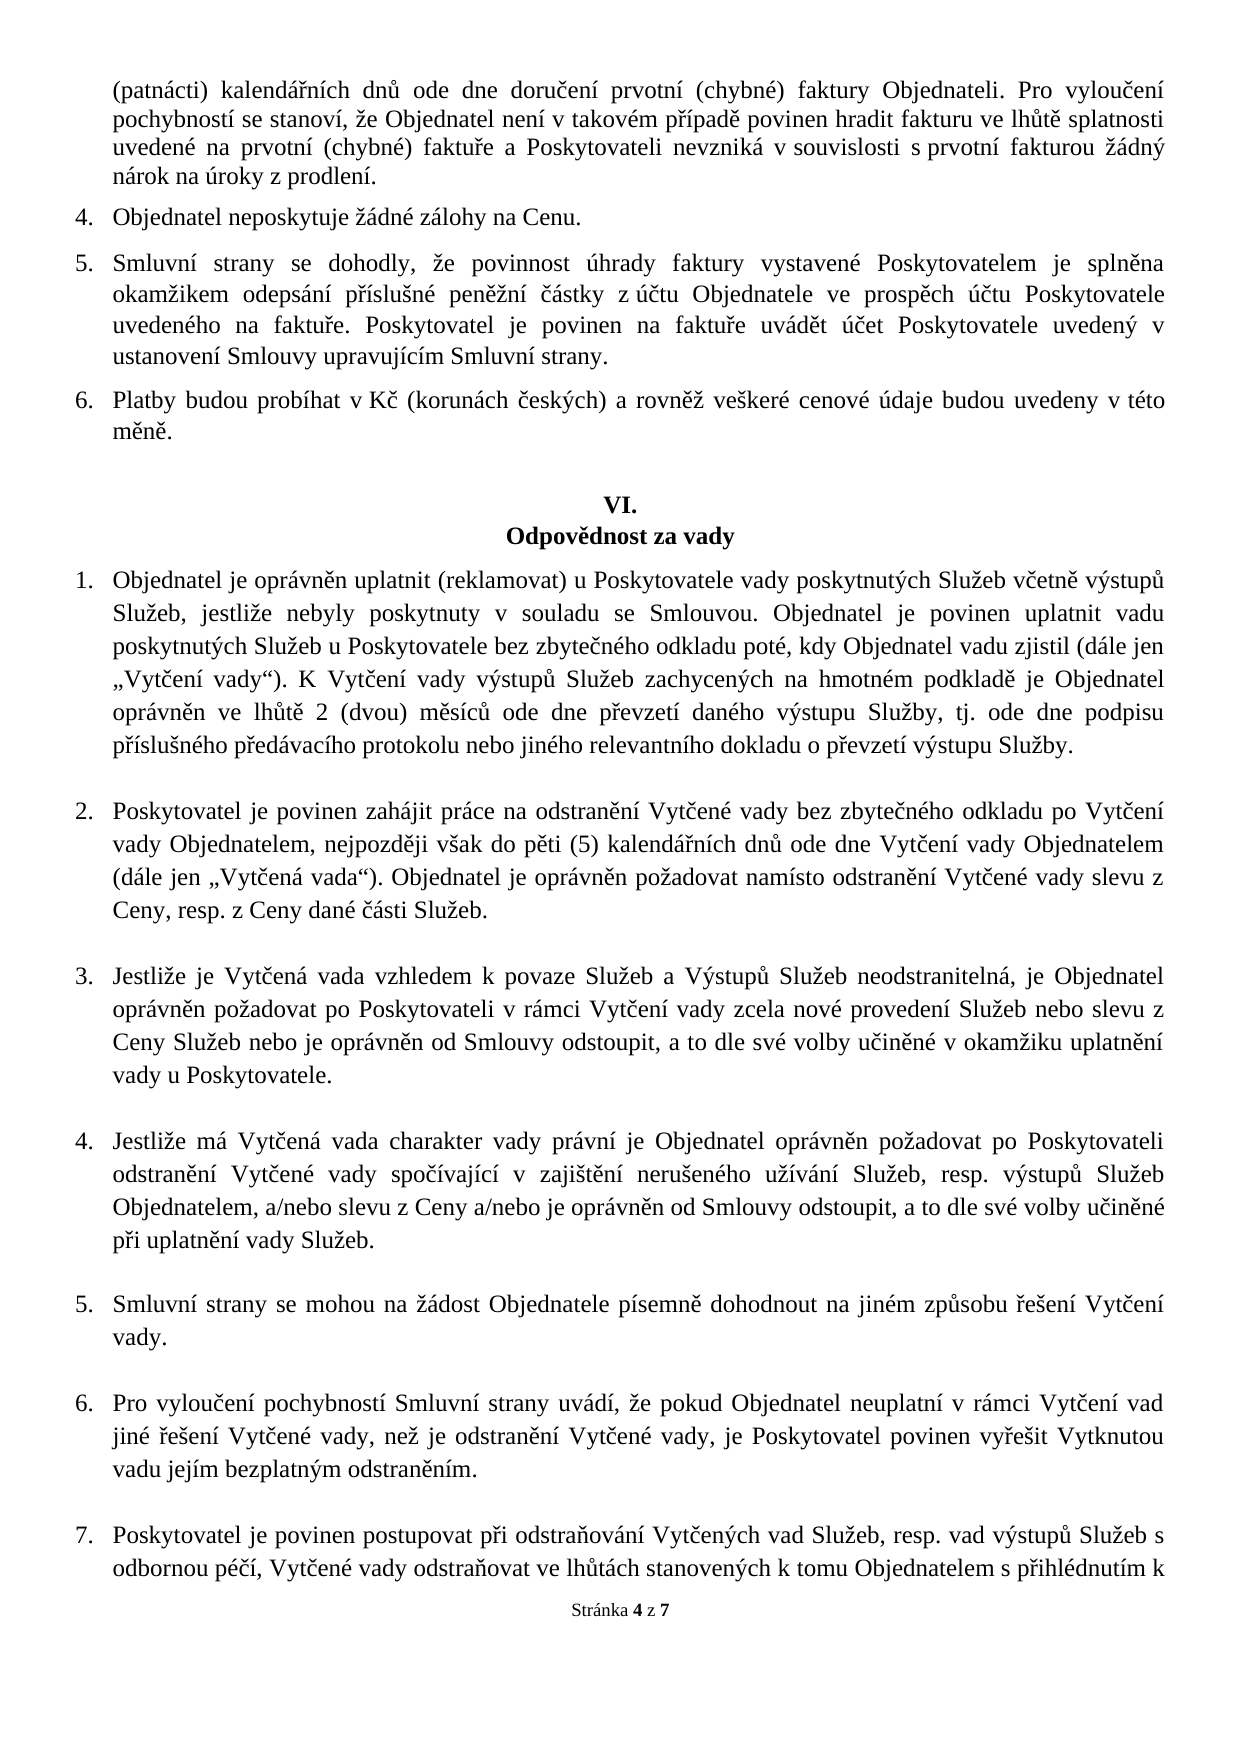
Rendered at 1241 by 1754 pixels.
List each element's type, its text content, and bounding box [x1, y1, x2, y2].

text Odpovědnost za vady [75, 521, 1165, 550]
list Objednatel neposkytuje žádné zálohy na Cenu. [75, 202, 1165, 231]
list Smluvní strany se mohou na žádost Objednatele písemně dohodnout na jiném způsobu řešení Vytčení vady. [75, 1289, 1165, 1351]
list Jestliže je Vytčená vada vzhledem k povaze Služeb a Výstupů Služeb neodstranitelná, je Objednatel oprávněn požadovat po Poskytovateli v rámci Vytčení vady zcela nové provedení Služeb nebo slevu z Ceny Služeb nebo je oprávněn od Smlouvy odstoupit, a to dle své volby učiněné v okamžiku uplatnění vady u Poskytovatele. [75, 961, 1165, 1089]
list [75, 75, 1165, 190]
list Pro vyloučení pochybností Smluvní strany uvádí, že pokud Objednatel neuplatní v rámci Vytčení vad jiné řešení Vytčené vady, než je odstranění Vytčené vady, je Poskytovatel povinen vyřešit Vytknutou vadu jejím bezplatným odstraněním. [75, 1388, 1165, 1483]
list Poskytovatel je povinen zahájit práce na odstranění Vytčené vady bez zbytečného odkladu po Vytčení vady Objednatelem, nejpozději však do pěti (5) kalendářních dnů ode dne Vytčení vady Objednatelem (dále jen „Vytčená vada“). Objednatel je oprávněn požadovat namísto odstranění Vytčené vady slevu z Ceny, resp. z Ceny dané části Služeb. [75, 796, 1165, 924]
text VI. [75, 490, 1165, 519]
list Smluvní strany se dohodly, že povinnost úhrady faktury vystavené Poskytovatelem je splněna okamžikem odepsání příslušné peněžní částky z účtu Objednatele ve prospěch účtu Poskytovatele uvedeného na faktuře. Poskytovatel je povinen na faktuře uvádět účet Poskytovatele uvedený v ustanovení Smlouvy upravujícím Smluvní strany. [75, 248, 1165, 370]
list Jestliže má Vytčená vada charakter vady právní je Objednatel oprávněn požadovat po Poskytovateli odstranění Vytčené vady spočívající v zajištění nerušeného užívání Služeb, resp. výstupů Služeb Objednatelem, a/nebo slevu z Ceny a/nebo je oprávněn od Smlouvy odstoupit, a to dle své volby učiněné při uplatnění vady Služeb. [75, 1126, 1165, 1254]
list Objednatel je oprávněn uplatnit (reklamovat) u Poskytovatele vady poskytnutých Služeb včetně výstupů Služeb, jestliže nebyly poskytnuty v souladu se Smlouvou. Objednatel je povinen uplatnit vadu poskytnutých Služeb u Poskytovatele bez zbytečného odkladu poté, kdy Objednatel vadu zjistil (dále jen „Vytčení vady“). K Vytčení vady výstupů Služeb zachycených na hmotném podkladě je Objednatel oprávněn ve lhůtě 2 (dvou) měsíců ode dne převzetí daného výstupu Služby, tj. ode dne podpisu příslušného předávacího protokolu nebo jiného relevantního dokladu o převzetí výstupu Služby. [75, 565, 1165, 759]
list Platby budou probíhat v Kč (korunách českých) a rovněž veškeré cenové údaje budou uvedeny v této měně. [75, 385, 1165, 444]
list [75, 1521, 1165, 1582]
